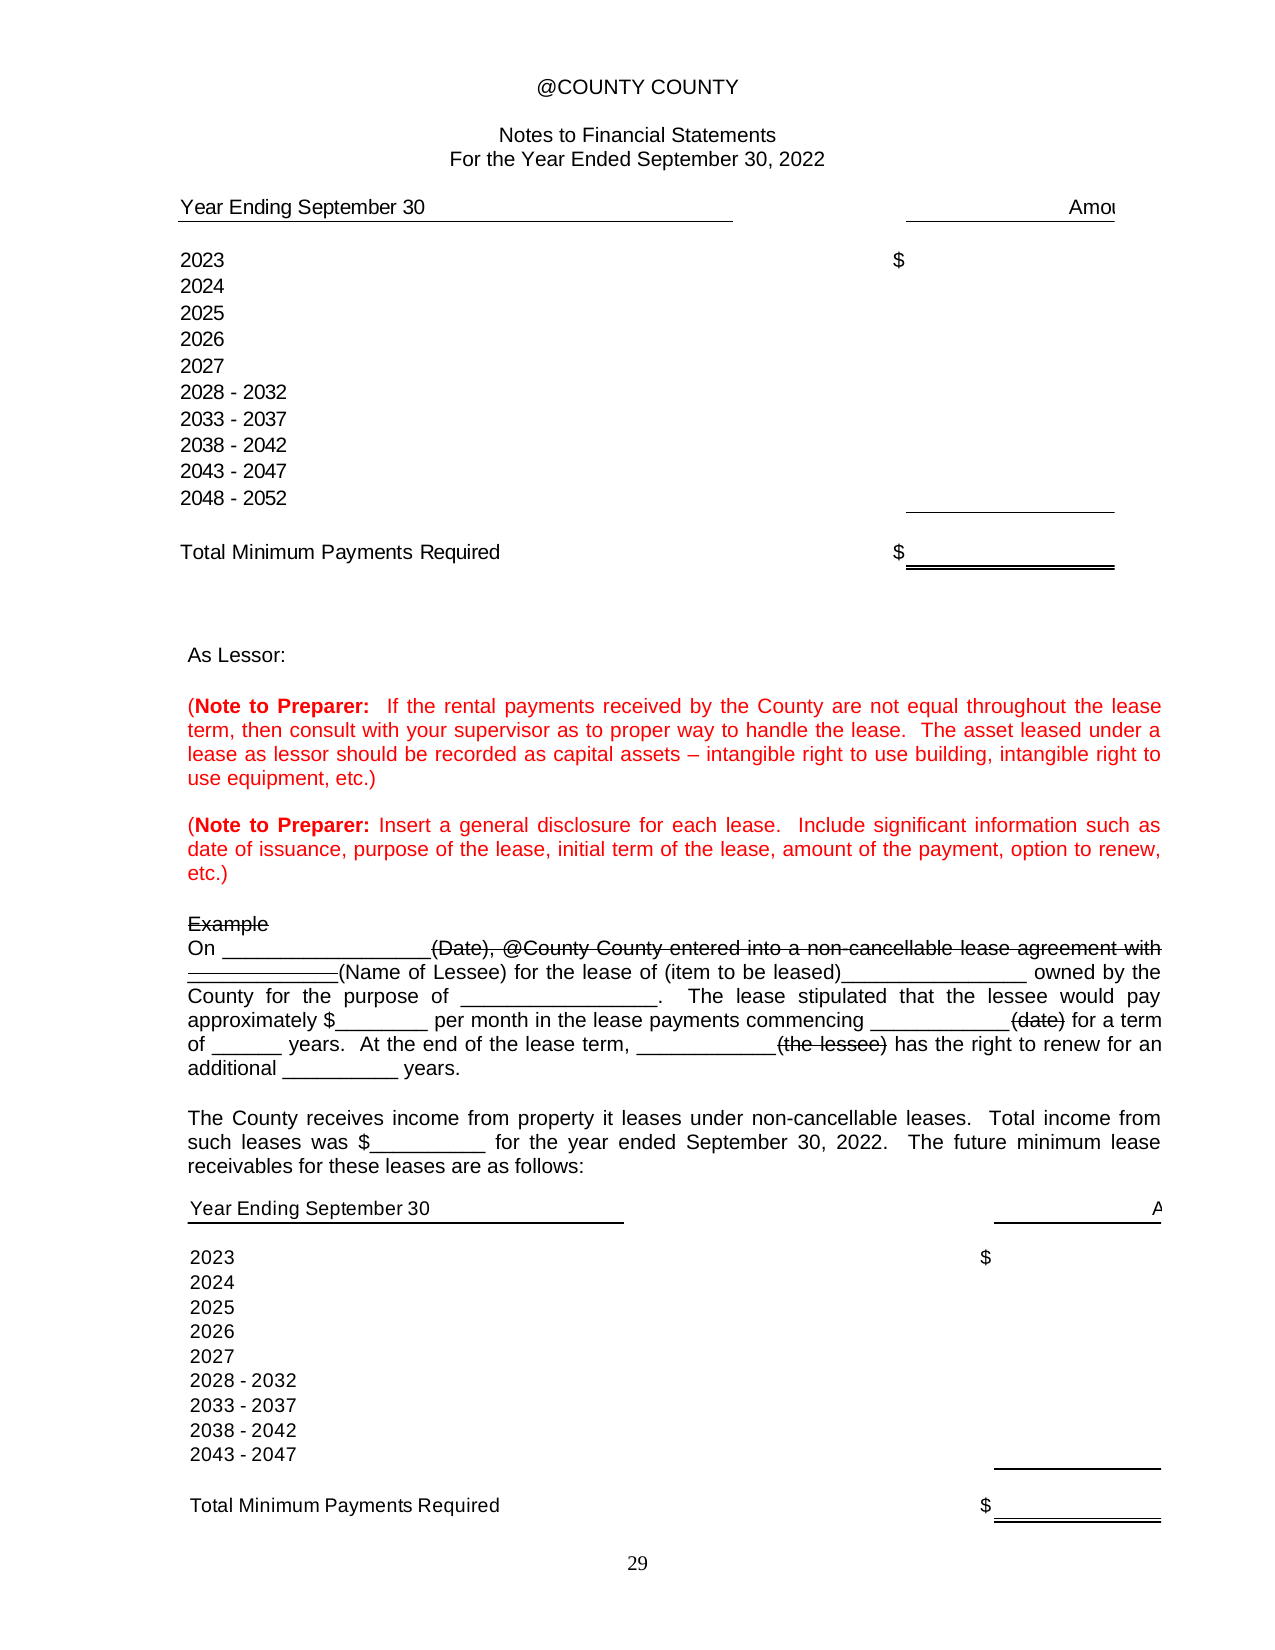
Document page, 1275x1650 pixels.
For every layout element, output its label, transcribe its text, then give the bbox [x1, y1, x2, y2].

list (Note to Preparer: If the rental payments received by the County are not equal throughout the lease term, then consult with your supervisor as to proper way to handle the lease. The asset leased under a lease as lessor should be recorded as capital assets – intangible right to use building, intangible right to use equipment, etc.) [187, 693, 1162, 789]
list (Note to Preparer: Insert a general disclosure for each lease. Include significant information such as date of issuance, purpose of the lease, initial term of the lease, amount of the payment, option to renew, etc.) [187, 813, 1162, 885]
list Example [187, 912, 1162, 936]
list The County receives income from property it leases under non-cancellable leases. Total income from such leases was $__________ for the year ended September 30, 2022. The future minimum lease receivables for these leases are as follows: [187, 1106, 1162, 1177]
list On __________________(Date), @County County entered into a non-cancellable lease agreement with _____________(Name of Lessee) for the lease of (item to be leased)________________ owned by the County for the purpose of _________________. The lease stipulated that the lessee would pay approximately $________ per month in the lease payments commencing ____________(date) for a term of ______ years. At the end of the lease term, ____________(the lessee) has the right to renew for an additional __________ years. [187, 936, 1162, 1079]
list As Lessor: [187, 643, 1162, 667]
